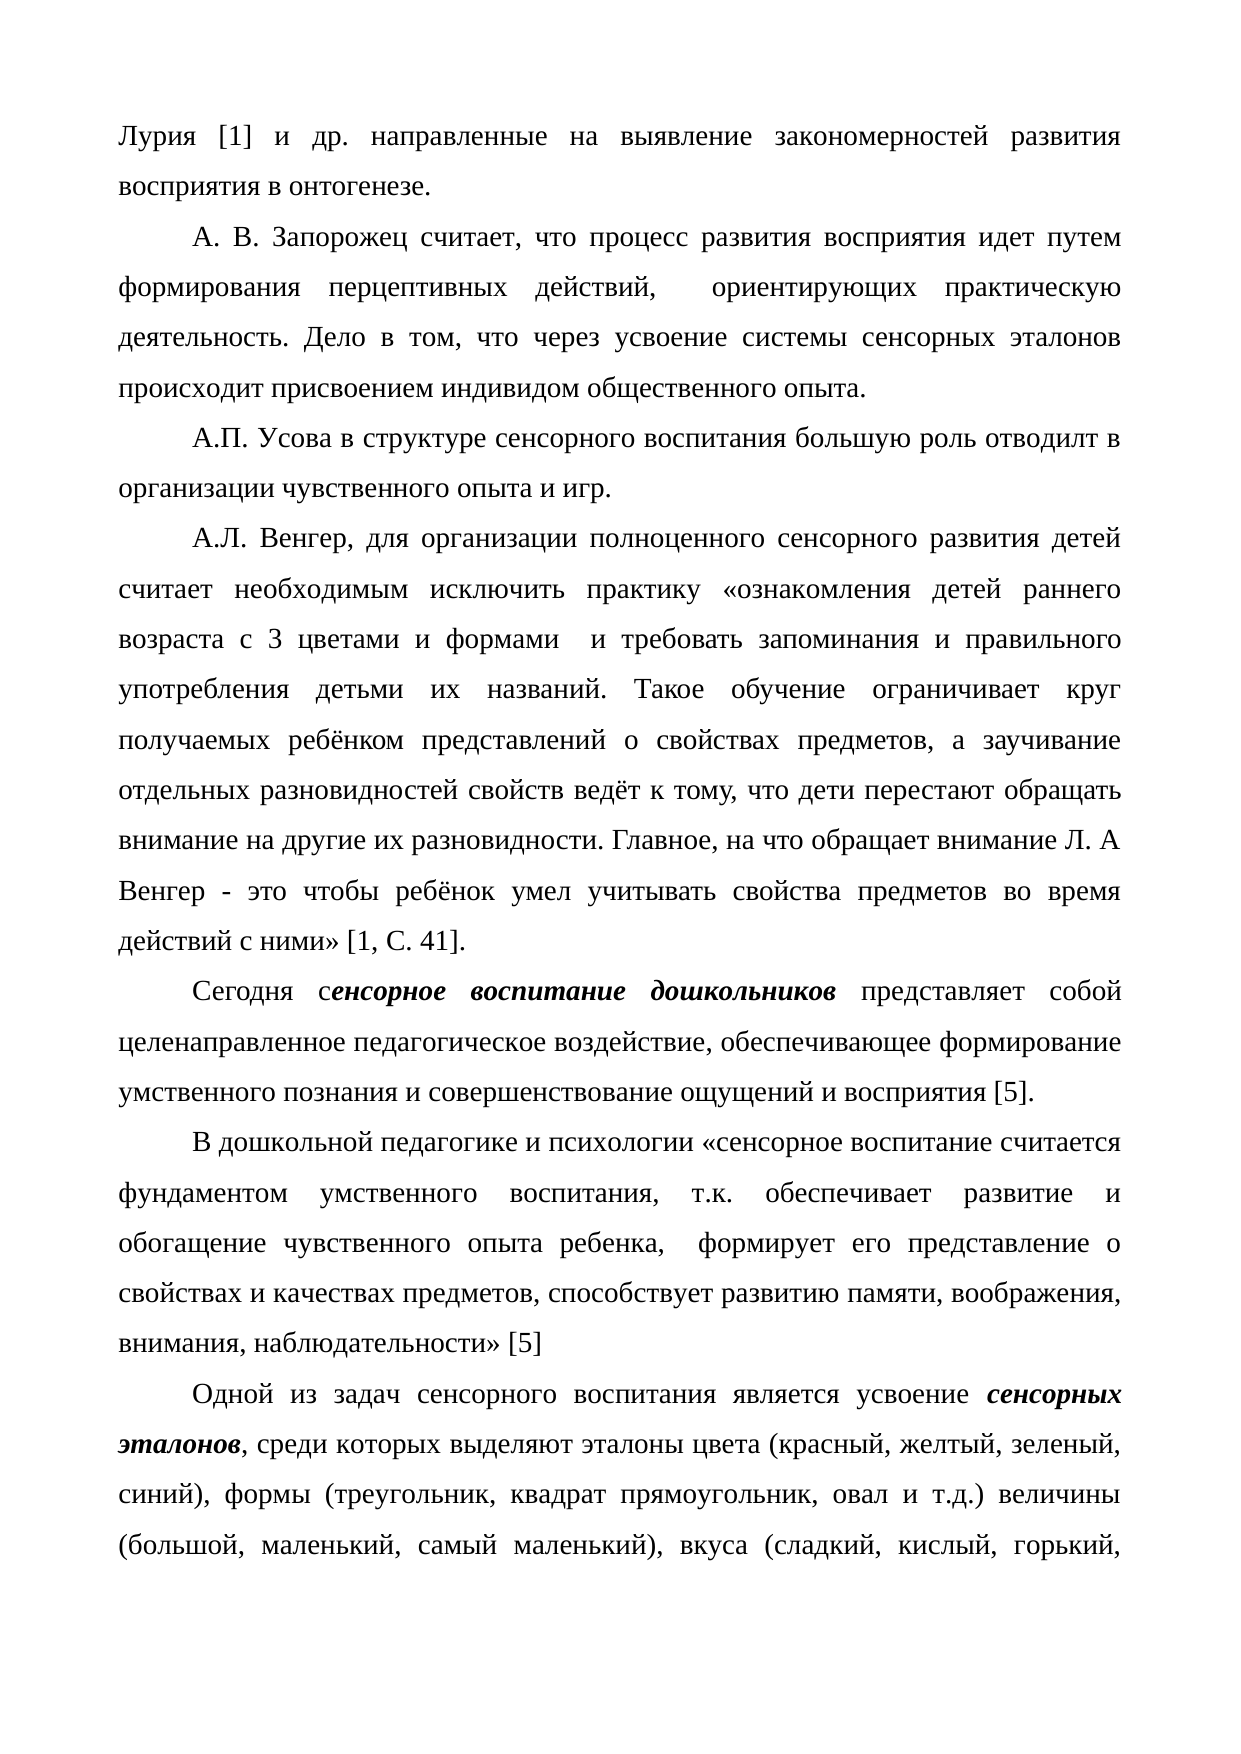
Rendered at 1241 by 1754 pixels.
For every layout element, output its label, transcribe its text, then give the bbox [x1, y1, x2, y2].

text А. В. Запорожец считает, что процесс развития восприятия идет путем формирования перцептивных действий, ориентирующих практическую деятельность. Дело в том, что через усвоение системы сенсорных эталонов происходит присвоением индивидом общественного опыта. [118, 219, 1122, 403]
text А.П. Усова в структуре сенсорного воспитания большую роль отводилт в организации чувственного опыта и игр. [118, 420, 1122, 504]
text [118, 1376, 1122, 1560]
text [118, 118, 1122, 202]
text Сегодня сенсорное воспитание дошкольников представляет собой целенаправленное педагогическое воздействие, обеспечивающее формирование умственного познания и совершенствование ощущений и восприятия [5]. [118, 973, 1122, 1108]
text А.Л. Венгер, для организации полноценного сенсорного развития детей считает необходимым исключить практику «ознакомления детей раннего возраста с 3 цветами и формами и требовать запоминания и правильного употребления детьми их названий. Такое обучение ограничивает круг получаемых ребёнком представлений о свойствах предметов, а заучивание отдельных разновидностей свойств ведёт к тому, что дети перестают обращать внимание на другие их разновидности. Главное, на что обращает внимание Л. А Венгер - это чтобы ребёнок умел учитывать свойства предметов во время действий с ними» [1, C. 41]. [118, 521, 1122, 957]
text В дошкольной педагогике и психологии «сенсорное воспитание считается фундаментом умственного воспитания, т.к. обеспечивает развитие и обогащение чувственного опыта ребенка, формирует его представление о свойствах и качествах предметов, способствует развитию памяти, воображения, внимания, наблюдательности» [5] [118, 1124, 1122, 1359]
